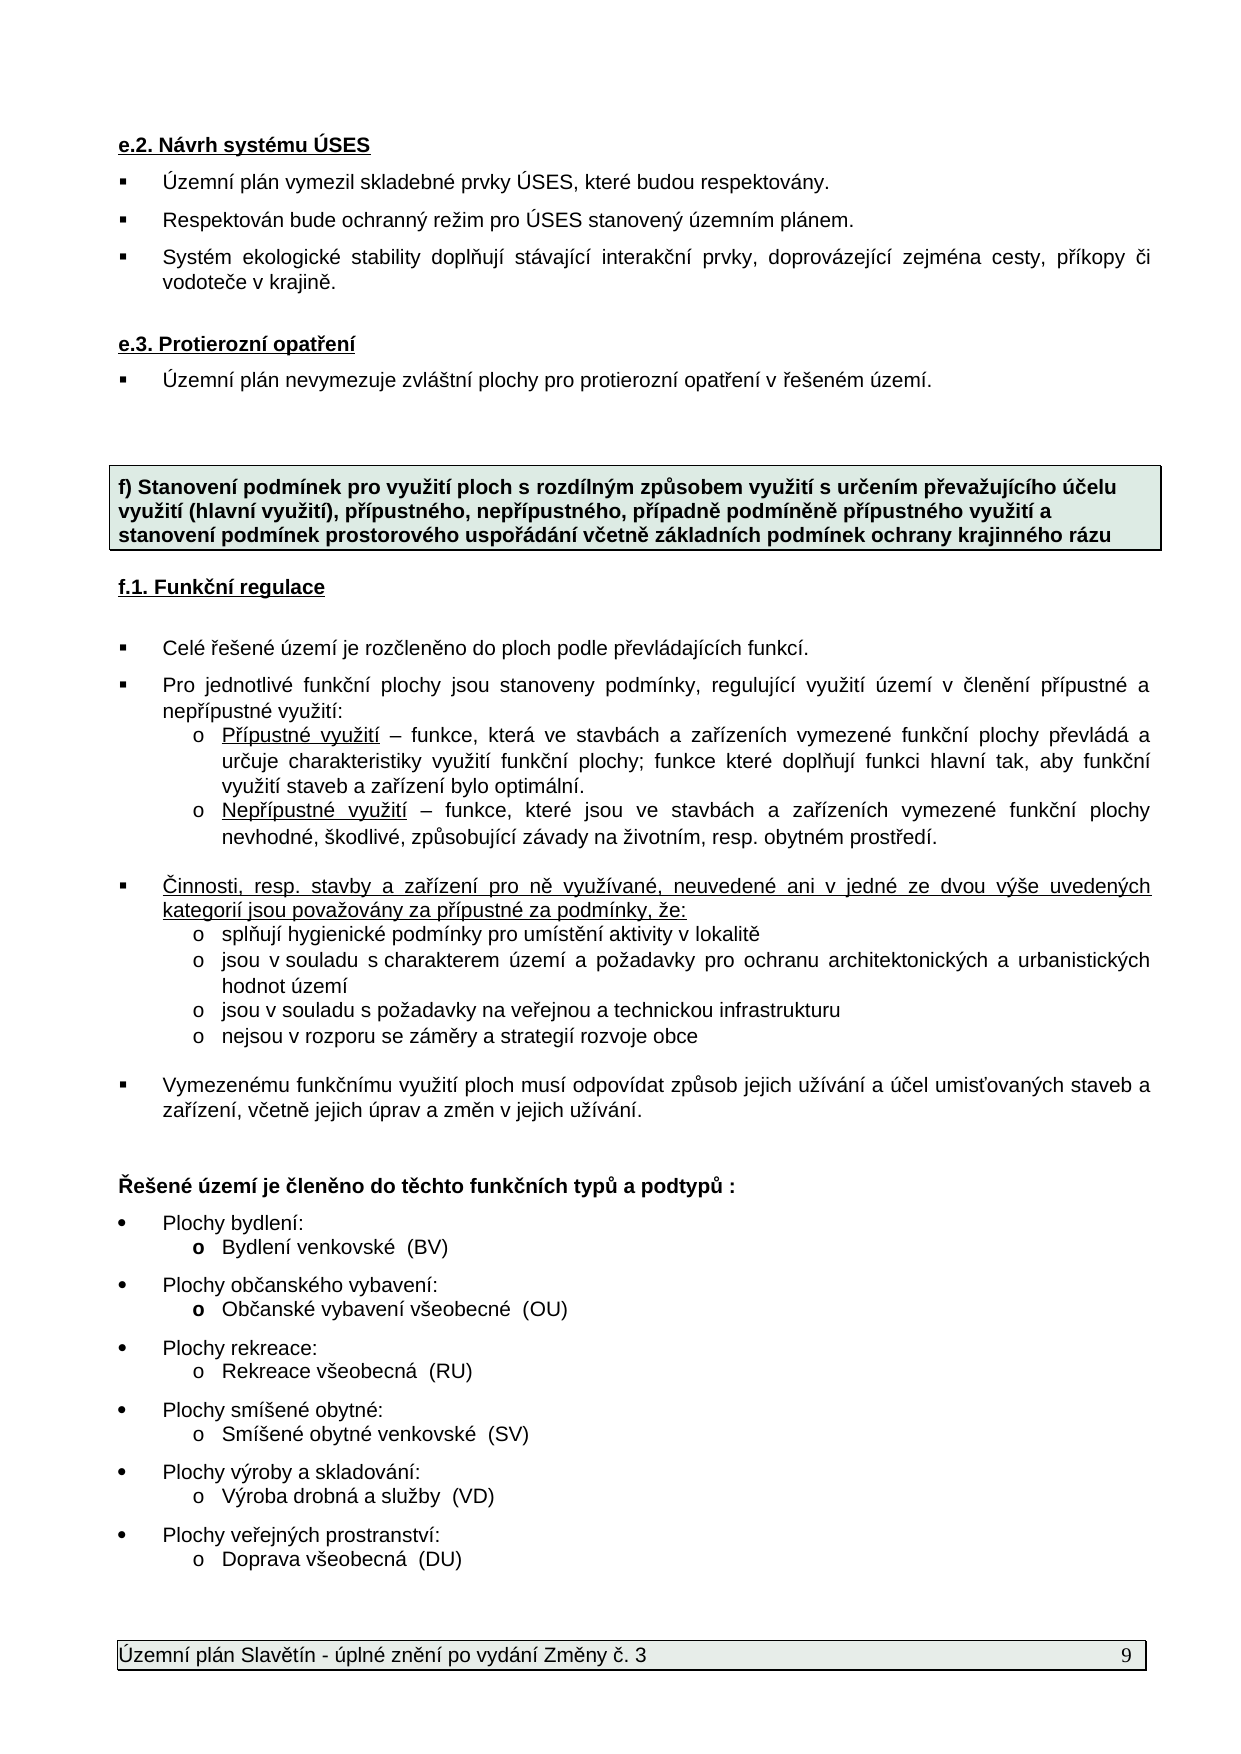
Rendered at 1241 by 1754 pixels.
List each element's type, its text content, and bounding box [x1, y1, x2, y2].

list jsou v souladu s požadavky na veřejnou a technickou infrastrukturu [192, 998, 1152, 1023]
text Řešené území je členěno do těchto funkčních typů a podtypů : [118, 1174, 1152, 1198]
list Nepřípustné využití – funkce, které jsou ve stavbách a zařízeních vymezené funkční plochy nevhodné, škodlivé, způsobující závady na životním, resp. obytném prostředí. [192, 798, 1152, 849]
list Celé řešené území je rozčleněno do ploch podle převládajících funkcí. [118, 635, 1152, 660]
list Plochy bydlení: [118, 1211, 1152, 1234]
list Pro jednotlivé funkční plochy jsou stanoveny podmínky, regulující využití území v členění přípustné a nepřípustné využití: [118, 672, 1152, 722]
list Plochy veřejných prostranství: [118, 1522, 1152, 1547]
list Činnosti, resp. stavby a zařízení pro ně využívané, neuvedené ani v jedné ze dvou výše uvedených kategorií jsou považovány za přípustné za podmínky, že: [118, 874, 1152, 922]
list Plochy rekreace: [119, 1335, 1152, 1359]
list Plochy občanského vybavení: [119, 1273, 1152, 1297]
list Územní plán nevymezuje zvláštní plochy pro protierozní opatření v řešeném území. [118, 368, 1152, 392]
list Bydlení venkovské (BV) [192, 1234, 1152, 1260]
subtitle f) Stanovení podmínek pro využití ploch s rozdílným způsobem využití s určením převažujícího účelu využití (hlavní využití), přípustného, nepřípustného, případně podmíněně přípustného využití a stanovení podmínek prostorového uspořádání včetně základních podmínek ochrany krajinného rázu [110, 466, 1160, 549]
list nejsou v rozporu se záměry a strategií rozvoje obce [192, 1023, 1152, 1049]
list splňují hygienické podmínky pro umístění aktivity v lokalitě [192, 922, 1152, 948]
list Smíšené obytné venkovské (SV) [192, 1422, 1152, 1448]
subtitle f.1. Funkční regulace [118, 574, 1152, 598]
subtitle e.2. Návrh systému ÚSES [118, 133, 1152, 157]
list Plochy smíšené obytné: [118, 1398, 1152, 1422]
list Rekreace všeobecná (RU) [192, 1359, 1152, 1385]
subtitle e.3. Protierozní opatření [118, 332, 1152, 356]
list Přípustné využití – funkce, která ve stavbách a zařízeních vymezené funkční plochy převládá a určuje charakteristiky využití funkční plochy; funkce které doplňují funkci hlavní tak, aby funkční využití staveb a zařízení bylo optimální. [192, 722, 1152, 798]
list Vymezenému funkčnímu využití ploch musí odpovídat způsob jejich užívání a účel umisťovaných staveb a zařízení, včetně jejich úprav a změn v jejich užívání. [118, 1073, 1152, 1121]
list Doprava všeobecná (DU) [192, 1547, 1152, 1572]
list Územní plán vymezil skladebné prvky ÚSES, které budou respektovány. [118, 169, 1152, 194]
list Respektován bude ochranný režim pro ÚSES stanovený územním plánem. [118, 207, 1152, 232]
list jsou v souladu s charakterem území a požadavky pro ochranu architektonických a urbanistických hodnot území [192, 948, 1152, 998]
list Občanské vybavení všeobecné (OU) [192, 1297, 1152, 1323]
list Výroba drobná a služby (VD) [192, 1484, 1152, 1510]
list Plochy výroby a skladování: [118, 1460, 1152, 1484]
list Systém ekologické stability doplňují stávající interakční prvky, doprovázející zejména cesty, příkopy či vodoteče v krajině. [118, 244, 1152, 294]
